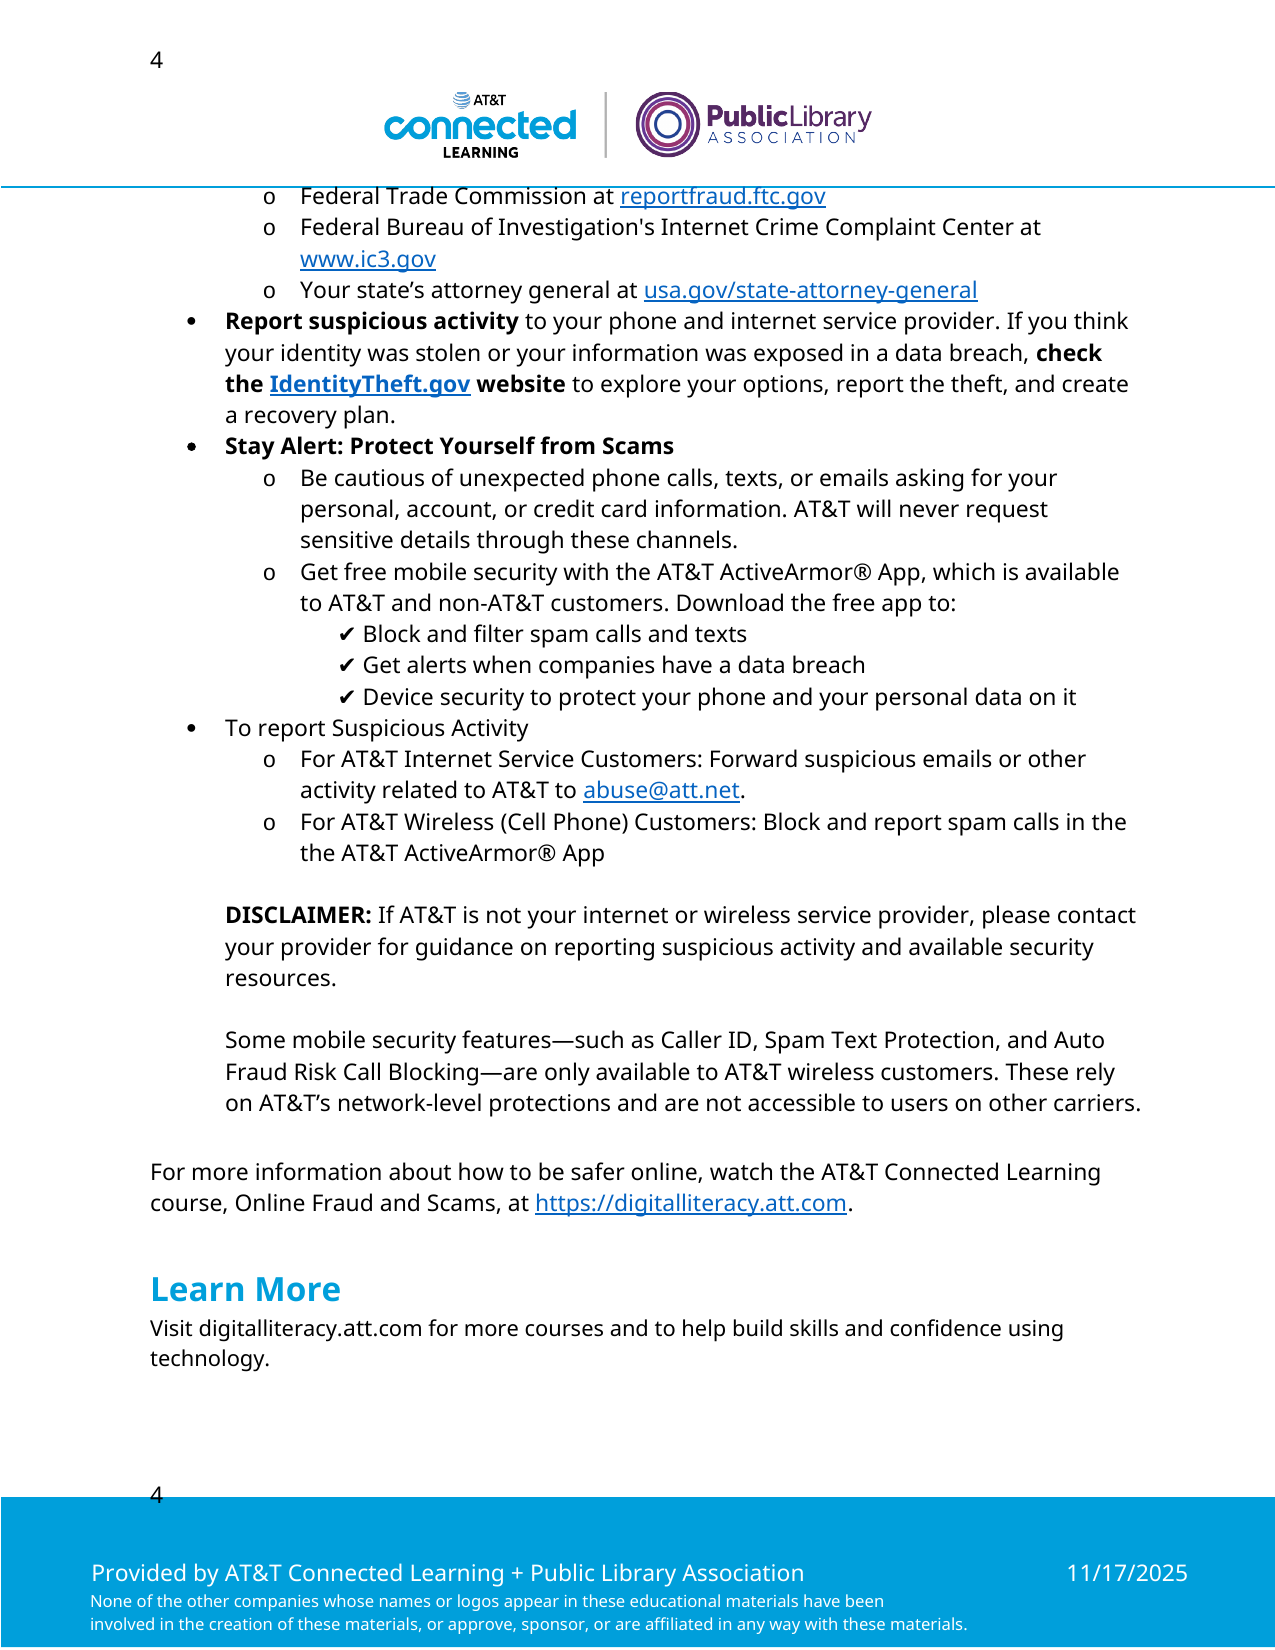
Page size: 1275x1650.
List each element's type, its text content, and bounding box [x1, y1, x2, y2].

list Get free mobile security with the AT&T ActiveArmor® App, which is available to AT&T and non-AT&T customers. Download the free app to: [262, 555, 1144, 618]
picture [414, 123, 424, 133]
list Stay Alert: Protect Yourself from Scams [187, 430, 1144, 462]
list For AT&T Internet Service Customers: Forward suspicious emails or other activity related to AT&T to abuse@att.net. [262, 743, 1144, 806]
list ✔ Get alerts when companies have a data breach [262, 649, 1144, 681]
list Federal Bureau of Investigation's Internet Crime Complaint Center at www.ic3.gov​ [262, 211, 1144, 274]
list Be cautious of unexpected phone calls, texts, or emails asking for your personal, account, or credit card information. AT&T will never request sensitive details through these channels. [262, 462, 1144, 555]
list For AT&T Wireless (Cell Phone) Customers: Block and report spam calls in the the AT&T ActiveArmor® App [262, 806, 1144, 868]
list Federal Trade Commission at reportfraud.ftc.gov [262, 180, 1144, 211]
list Learn More [150, 1266, 1144, 1312]
text For more information about how to be safer online, watch the AT&T Connected Learning course, Online Fraud and Scams, at https://digitalliteracy.att.com. [150, 1156, 1144, 1218]
list Visit digitalliteracy.att.com for more courses and to help build skills and confidence using technology. [150, 1312, 1144, 1373]
list Your state’s attorney general at usa.gov/state-attorney-general​ [262, 274, 1144, 305]
list Report suspicious activity to your phone and internet service provider. If you think your identity was stolen or your information was exposed in a data breach, check the IdentityTheft.gov website to explore your options, report the theft, and create a recovery plan. ​ [187, 305, 1144, 430]
list DISCLAIMER: If AT&T is not your internet or wireless service provider, please contact your provider for guidance on reporting suspicious activity and available security resources. [225, 868, 1144, 993]
list Some mobile security features—such as Caller ID, Spam Text Protection, and Auto Fraud Risk Call Blocking—are only available to AT&T wireless customers. These rely on AT&T’s network-level protections and are not accessible to users on other carriers. [225, 1024, 1144, 1149]
picture [384, 92, 872, 158]
list ✔ Device security to protect your phone and your personal data on it [262, 681, 1144, 712]
list To report Suspicious Activity [187, 712, 1144, 743]
list ✔ Block and filter spam calls and texts [262, 618, 1144, 649]
